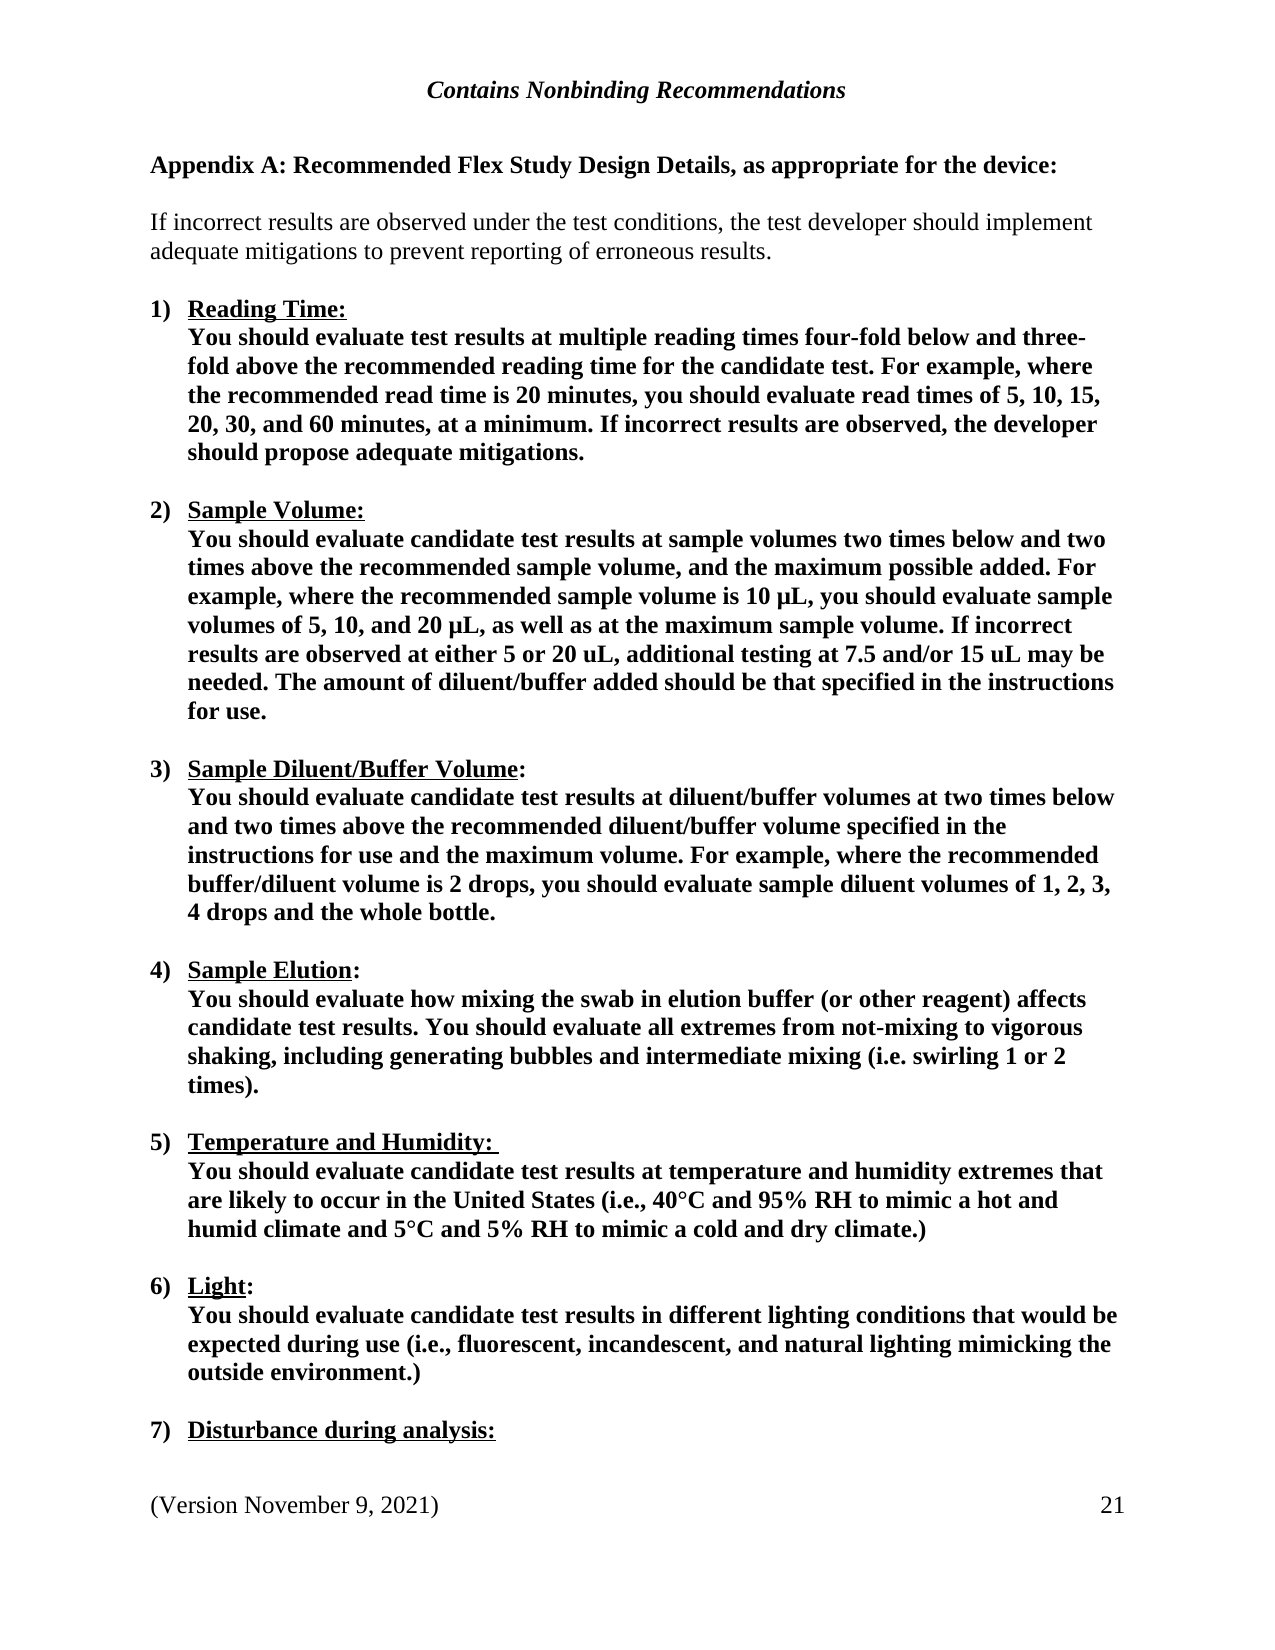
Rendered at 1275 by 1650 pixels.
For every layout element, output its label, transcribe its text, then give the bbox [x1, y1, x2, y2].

text If incorrect results are observed under the test conditions, the test developer should implement adequate mitigations to prevent reporting of erroneous results. [150, 207, 1125, 265]
list Sample Volume: [150, 495, 1125, 524]
list Disturbance during analysis: [150, 1415, 1125, 1444]
list Reading Time: [150, 294, 1125, 322]
text You should evaluate test results at multiple reading times four-fold below and three-fold above the recommended reading time for the candidate test. For example, where the recommended read time is 20 minutes, you should evaluate read times of 5, 10, 15, 20, 30, and 60 minutes, at a minimum. If incorrect results are observed, the developer should propose adequate mitigations. [187, 322, 1125, 466]
list Sample Diluent/Buffer Volume: [150, 754, 1125, 782]
list You should evaluate how mixing the swab in elution buffer (or other reagent) affects candidate test results. You should evaluate all extremes from not-mixing to vigorous shaking, including generating bubbles and intermediate mixing (i.e. swirling 1 or 2 times). [187, 984, 1125, 1099]
list You should evaluate candidate test results in different lighting conditions that would be expected during use (i.e., fluorescent, incandescent, and natural lighting mimicking the outside environment.) [187, 1300, 1125, 1386]
text Appendix A: Recommended Flex Study Design Details, as appropriate for the device: [150, 150, 1125, 179]
text You should evaluate candidate test results at sample volumes two times below and two times above the recommended sample volume, and the maximum possible added. For example, where the recommended sample volume is 10 μL, you should evaluate sample volumes of 5, 10, and 20 μL, as well as at the maximum sample volume. If incorrect results are observed at either 5 or 20 uL, additional testing at 7.5 and/or 15 uL may be needed. The amount of diluent/buffer added should be that specified in the instructions for use. [187, 524, 1125, 725]
text You should evaluate candidate test results at diluent/buffer volumes at two times below and two times above the recommended diluent/buffer volume specified in the instructions for use and the maximum volume. For example, where the recommended buffer/diluent volume is 2 drops, you should evaluate sample diluent volumes of 1, 2, 3, 4 drops and the whole bottle. [187, 782, 1125, 926]
list You should evaluate candidate test results at temperature and humidity extremes that are likely to occur in the United States (i.e., 40°C and 95% RH to mimic a hot and humid climate and 5°C and 5% RH to mimic a cold and dry climate.) [187, 1156, 1125, 1242]
list Temperature and Humidity: [150, 1127, 1125, 1156]
list Light: [150, 1271, 1125, 1300]
list Sample Elution: [150, 955, 1125, 984]
